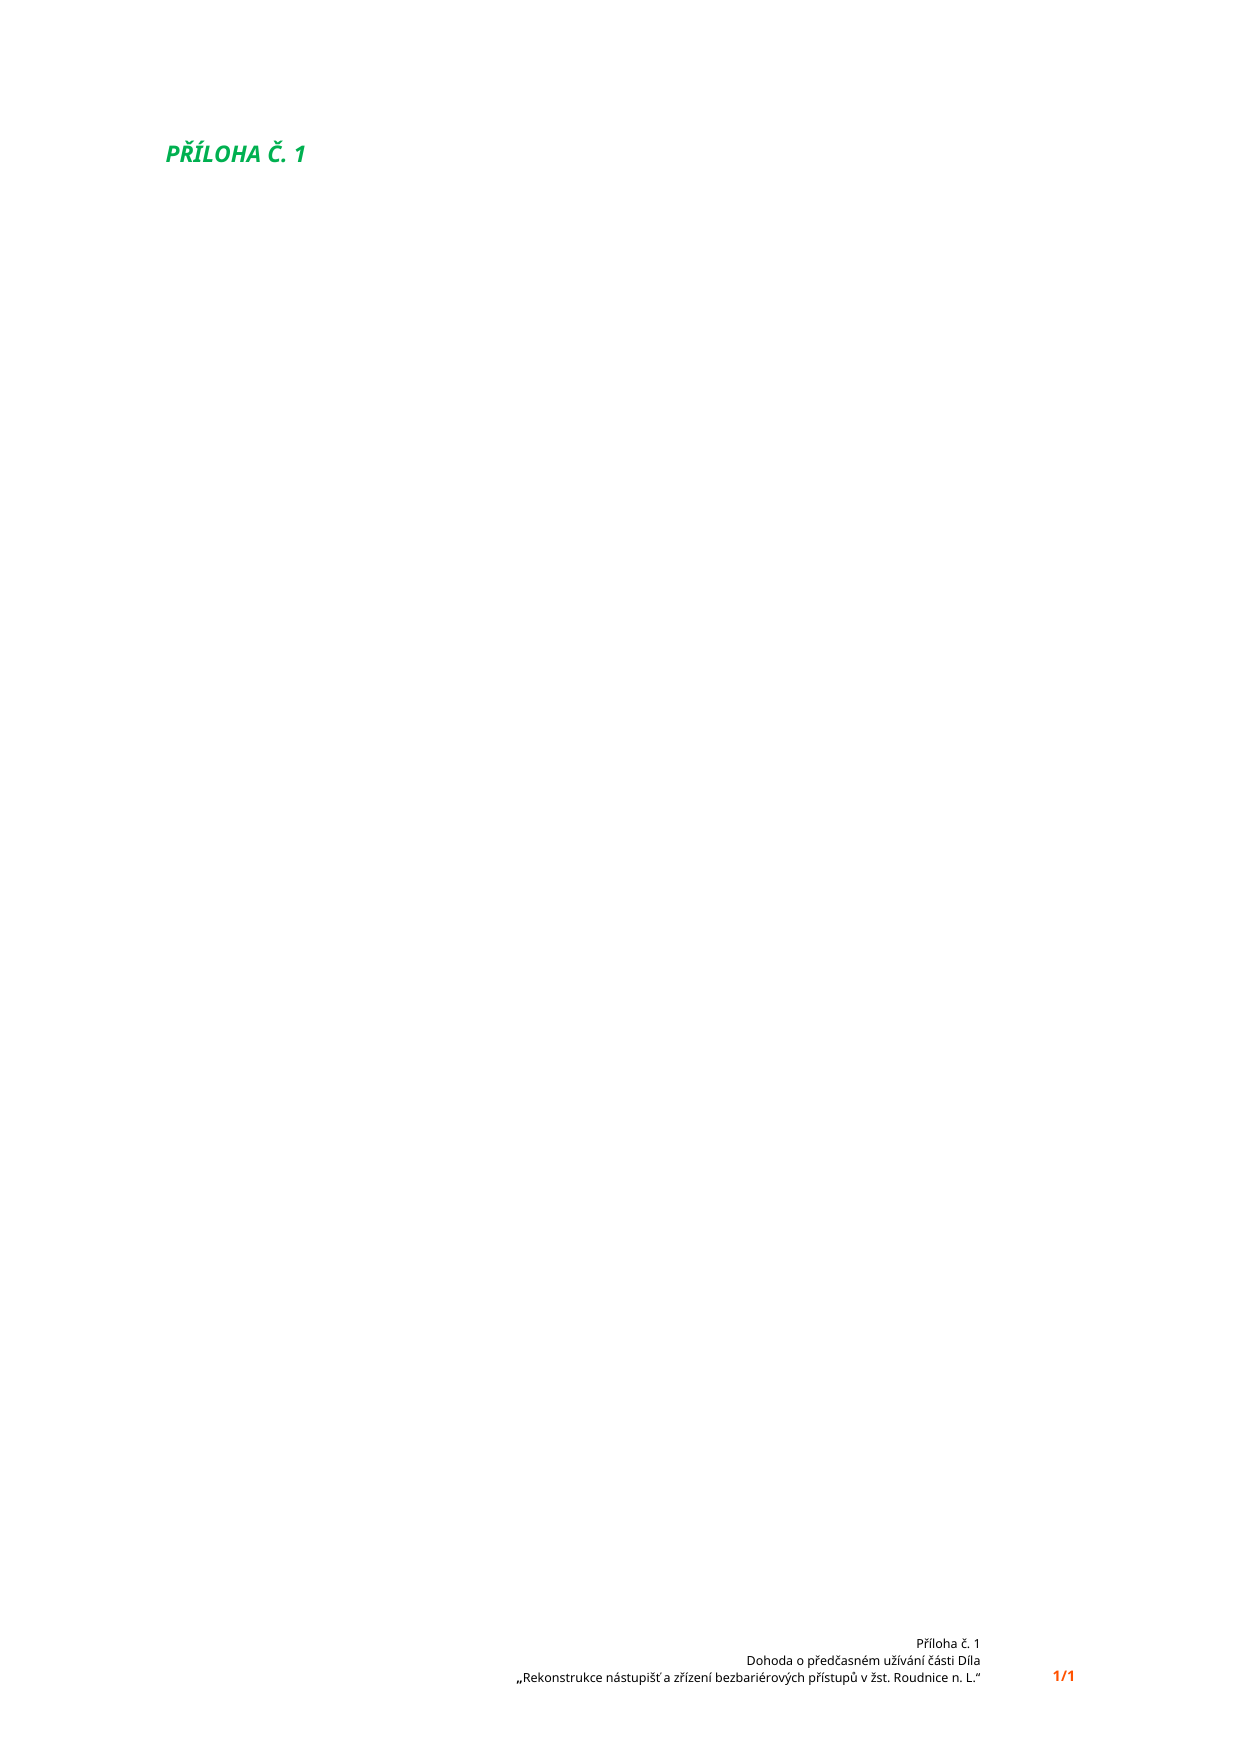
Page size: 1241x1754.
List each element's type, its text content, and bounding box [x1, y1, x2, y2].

text Příloha č. 1 [165, 138, 1075, 170]
